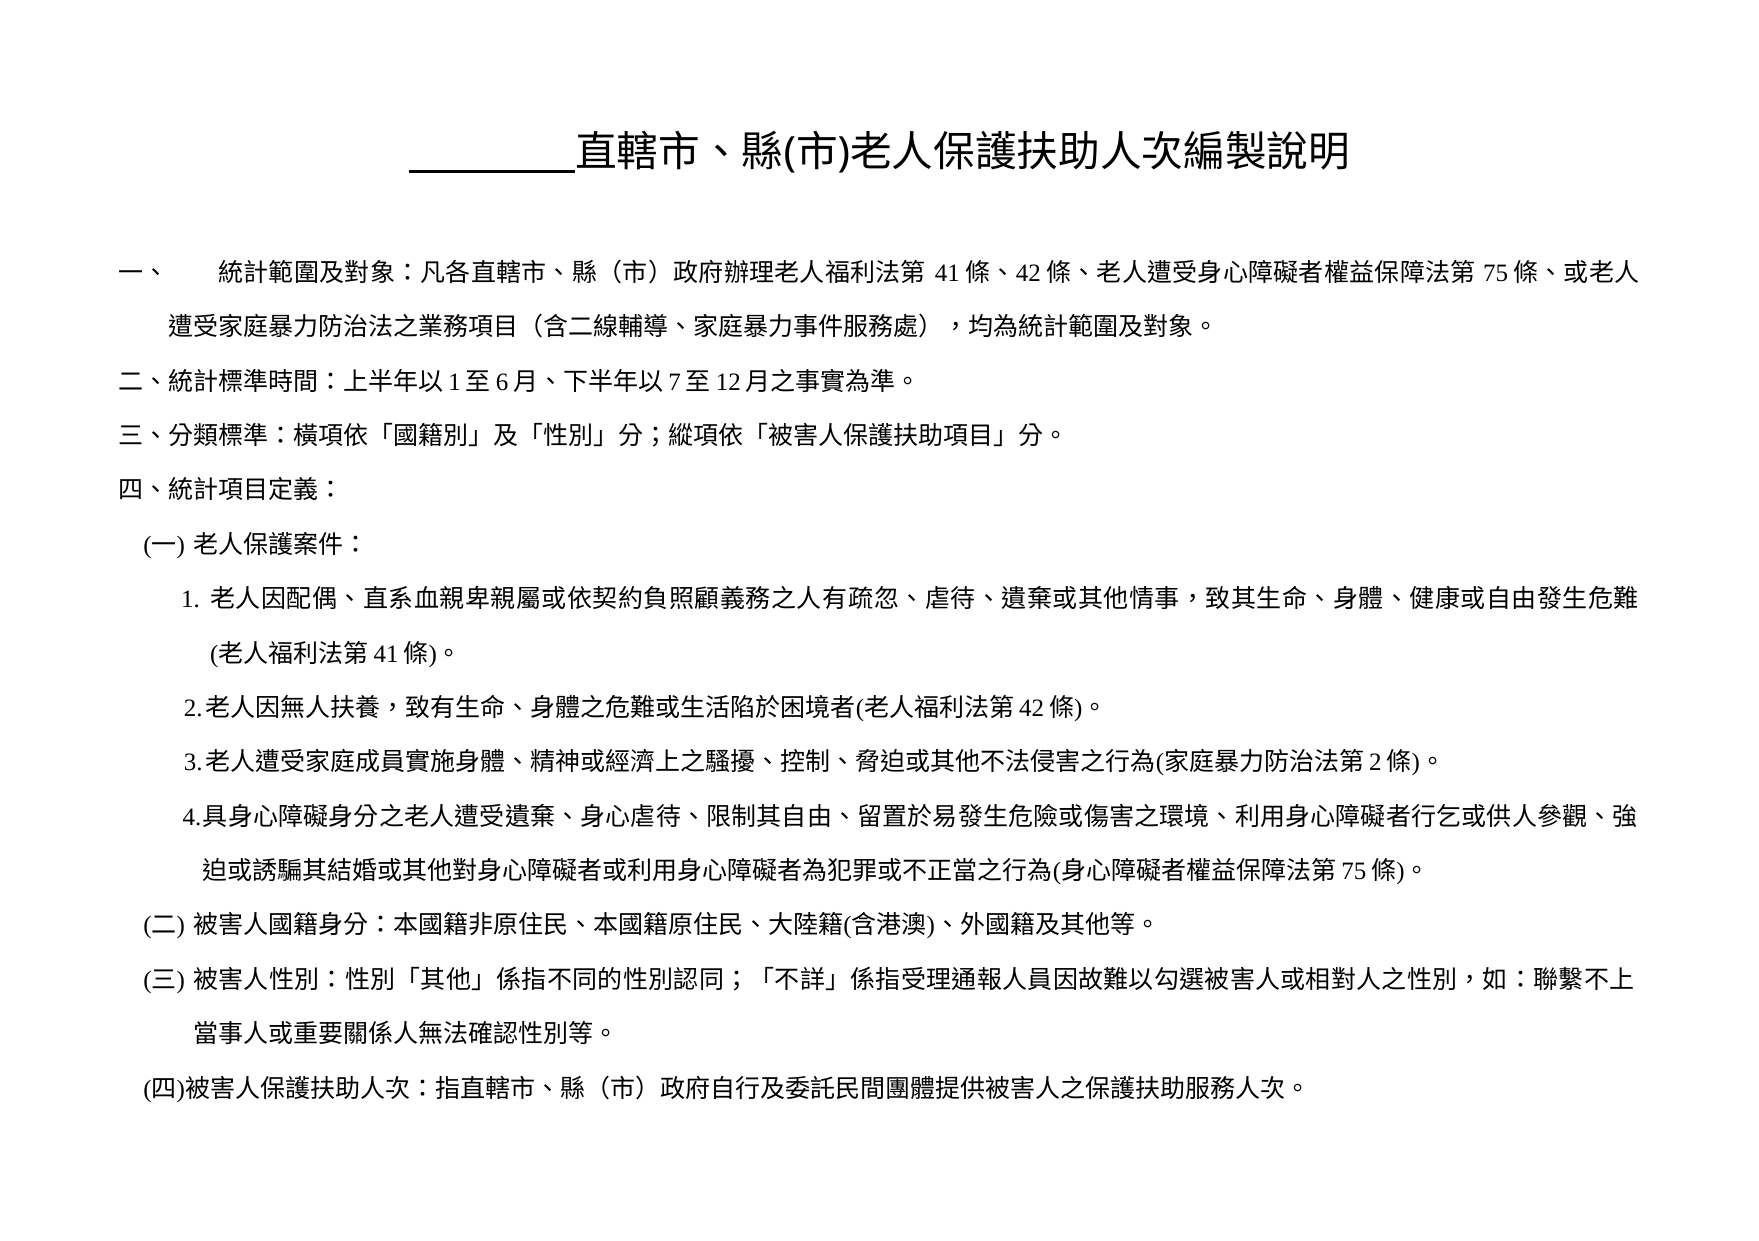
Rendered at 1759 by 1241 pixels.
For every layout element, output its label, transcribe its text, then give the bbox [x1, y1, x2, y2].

text 三、分類標準：橫項依「國籍別」及「性別」分；縱項依「被害人保護扶助項目」分。 [118, 416, 1640, 452]
text 二、統計標準時間：上半年以1至6月、下半年以7至12月之事實為準。 [118, 361, 1640, 397]
text 直轄市、縣(市)老人保護扶助人次編製說明 [118, 118, 1640, 179]
text 四、統計項目定義： [118, 470, 1640, 506]
list 被害人國籍身分：本國籍非原住民、本國籍原住民、大陸籍(含港澳)、外國籍及其他等。 [143, 905, 1640, 941]
list 被害人性別：性別「其他」係指不同的性別認同；「不詳」係指受理通報人員因故難以勾選被害人或相對人之性別，如：聯繫不上當事人或重要關係人無法確認性別等。 [143, 959, 1640, 1050]
list 老人因無人扶養，致有生命、身體之危難或生活陷於困境者(老人福利法第42條)。 [184, 687, 1640, 724]
text (四)被害人保護扶助人次：指直轄市、縣（市）政府自行及委託民間團體提供被害人之保護扶助服務人次。 [143, 1068, 1640, 1104]
list 具身心障礙身分之老人遭受遺棄、身心虐待、限制其自由、留置於易發生危險或傷害之環境、利用身心障礙者行乞或供人參觀、強迫或誘騙其結婚或其他對身心障礙者或利用身心障礙者為犯罪或不正當之行為(身心障礙者權益保障法第75條)。 [182, 796, 1640, 887]
list 統計範圍及對象：凡各直轄市、縣（市）政府辦理老人福利法第41條、42條、老人遭受身心障礙者權益保障法第75條、或老人遭受家庭暴力防治法之業務項目（含二線輔導、家庭暴力事件服務處），均為統計範圍及對象。 [118, 252, 1640, 343]
list 老人遭受家庭成員實施身體、精神或經濟上之騷擾、控制、脅迫或其他不法侵害之行為(家庭暴力防治法第2條)。 [184, 742, 1640, 778]
list 老人保護案件： [143, 524, 1640, 561]
list 老人因配偶、直系血親卑親屬或依契約負照顧義務之人有疏忽、虐待、遺棄或其他情事，致其生命、身體、健康或自由發生危難(老人福利法第41條)。 [181, 579, 1640, 669]
